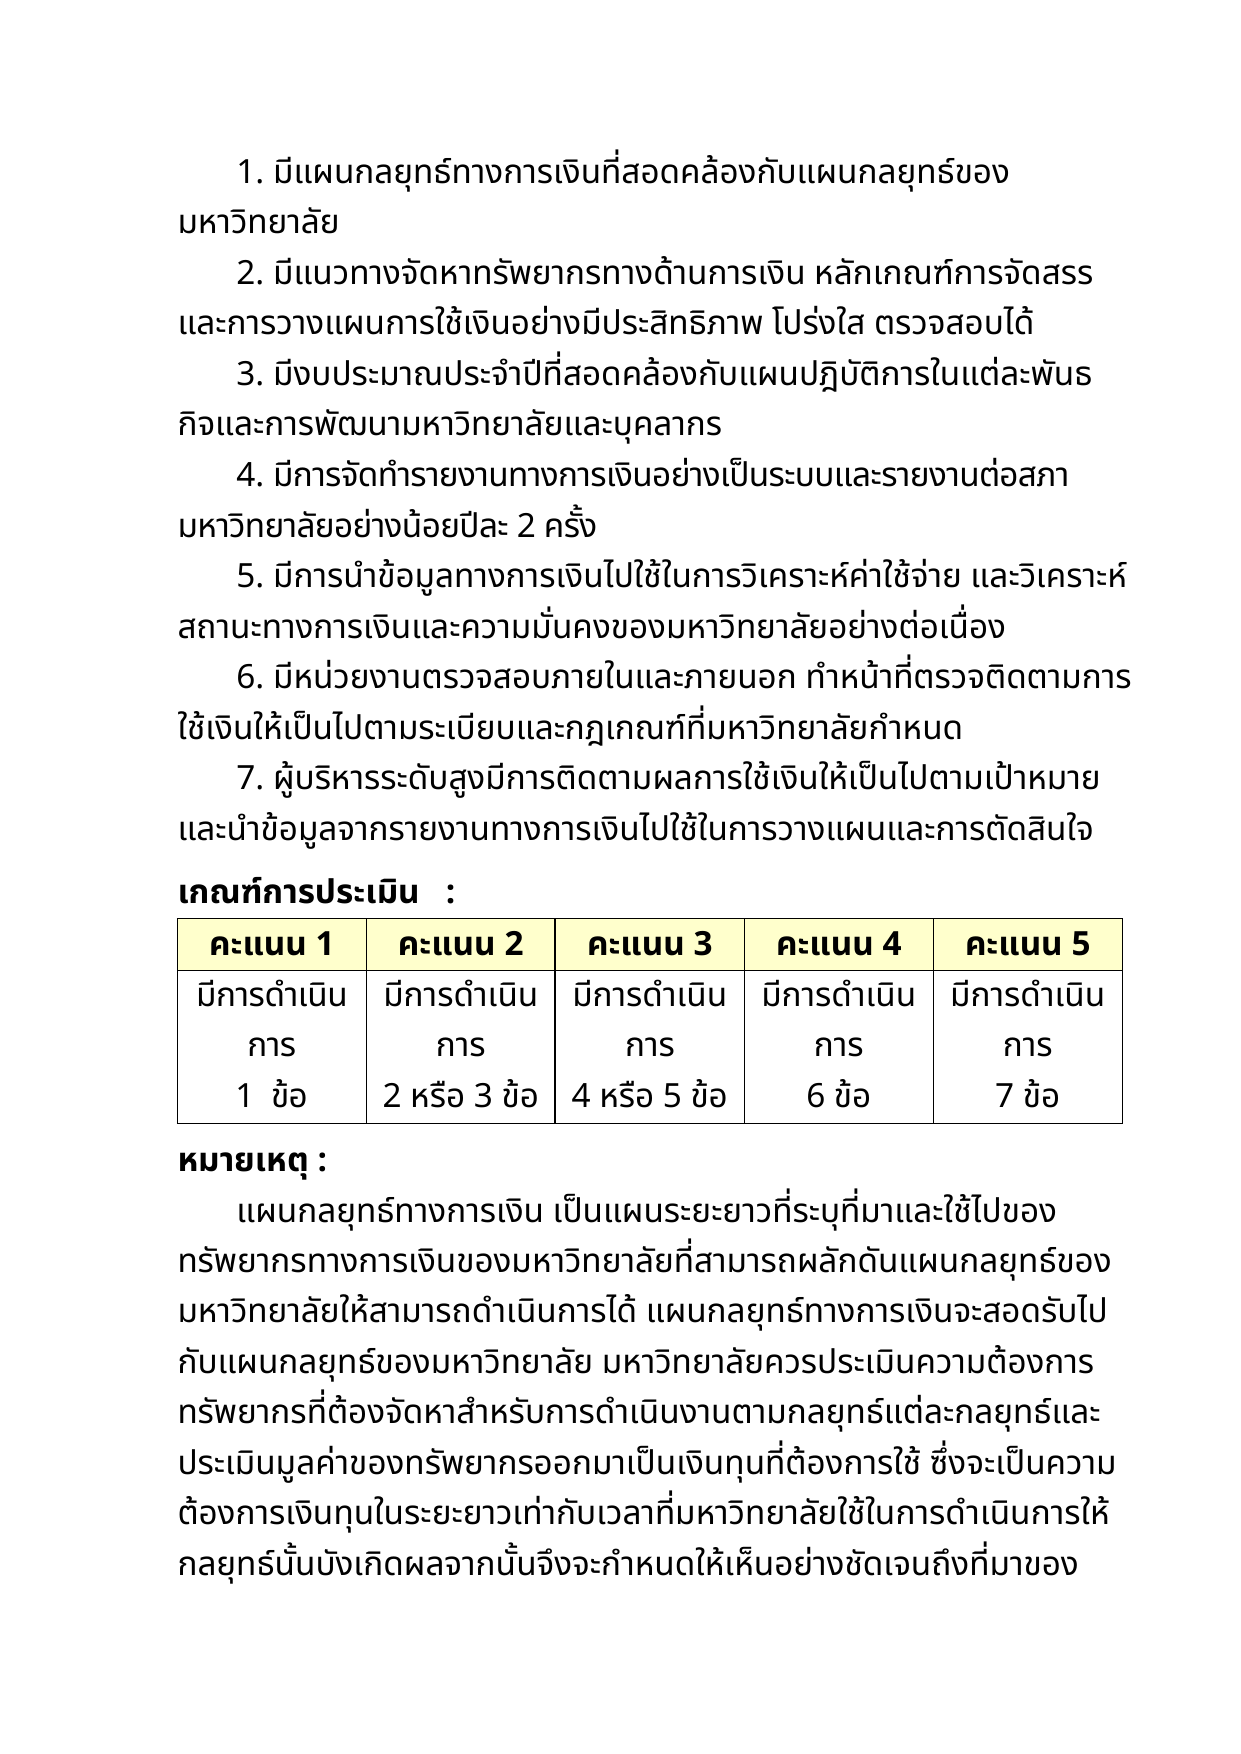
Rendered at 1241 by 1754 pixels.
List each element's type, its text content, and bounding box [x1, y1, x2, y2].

table_header คะแนน 4 [745, 919, 933, 970]
table_header คะแนน 3 [556, 919, 744, 970]
text 1. มีแผนกลยุทธ์ทางการเงินที่สอดคล้องกับแผนกลยุทธ์ของมหาวิทยาลัย [177, 148, 1122, 249]
table_cell มีการดำเนินการ 1 ข้อ [178, 971, 366, 1122]
table_cell มีการดำเนินการ 7 ข้อ [934, 971, 1122, 1122]
text 6. มีหน่วยงานตรวจสอบภายในและภายนอก ทำหน้าที่ตรวจติดตามการใช้เงินให้เป็นไปตามระเบียบและกฎเกณฑ์ที่มหาวิทยาลัยกำหนด [177, 653, 1134, 754]
text เกณฑ์การประเมิน : [177, 868, 1193, 918]
text 4. มีการจัดทำรายงานทางการเงินอย่างเป็นระบบและรายงานต่อสภามหาวิทยาลัยอย่างน้อยปีละ 2 ครั้ง [177, 451, 1122, 552]
table_cell มีการดำเนินการ 4 หรือ 5 ข้อ [556, 971, 744, 1122]
table_cell มีการดำเนินการ 2 หรือ 3 ข้อ [367, 971, 554, 1122]
table_cell มีการดำเนินการ 6 ข้อ [745, 971, 933, 1122]
text 7. ผู้บริหารระดับสูงมีการติดตามผลการใช้เงินให้เป็นไปตามเป้าหมาย และนำข้อมูลจากรายงานทางการเงินไปใช้ในการวางแผนและการตัดสินใจ [177, 754, 1122, 855]
table_header คะแนน 5 [934, 919, 1122, 970]
text 2. มีแนวทางจัดหาทรัพยากรทางด้านการเงิน หลักเกณฑ์การจัดสรร และการวางแผนการใช้เงินอย่างมีประสิทธิภาพ โปร่งใส ตรวจสอบได้ [177, 249, 1122, 350]
text 3. มีงบประมาณประจำปีที่สอดคล้องกับแผนปฎิบัติการในแต่ละพันธกิจและการพัฒนามหาวิทยาลัยและบุคลากร [177, 350, 1124, 451]
table_header คะแนน 2 [367, 919, 554, 970]
table_header คะแนน 1 [178, 919, 366, 970]
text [177, 1187, 1122, 1590]
text หมายเหตุ : [177, 1136, 1122, 1187]
text 5. มีการนำข้อมูลทางการเงินไปใช้ในการวิเคราะห์ค่าใช้จ่าย และวิเคราะห์สถานะทางการเงินและความมั่นคงของมหาวิทยาลัยอย่างต่อเนื่อง [177, 552, 1134, 653]
